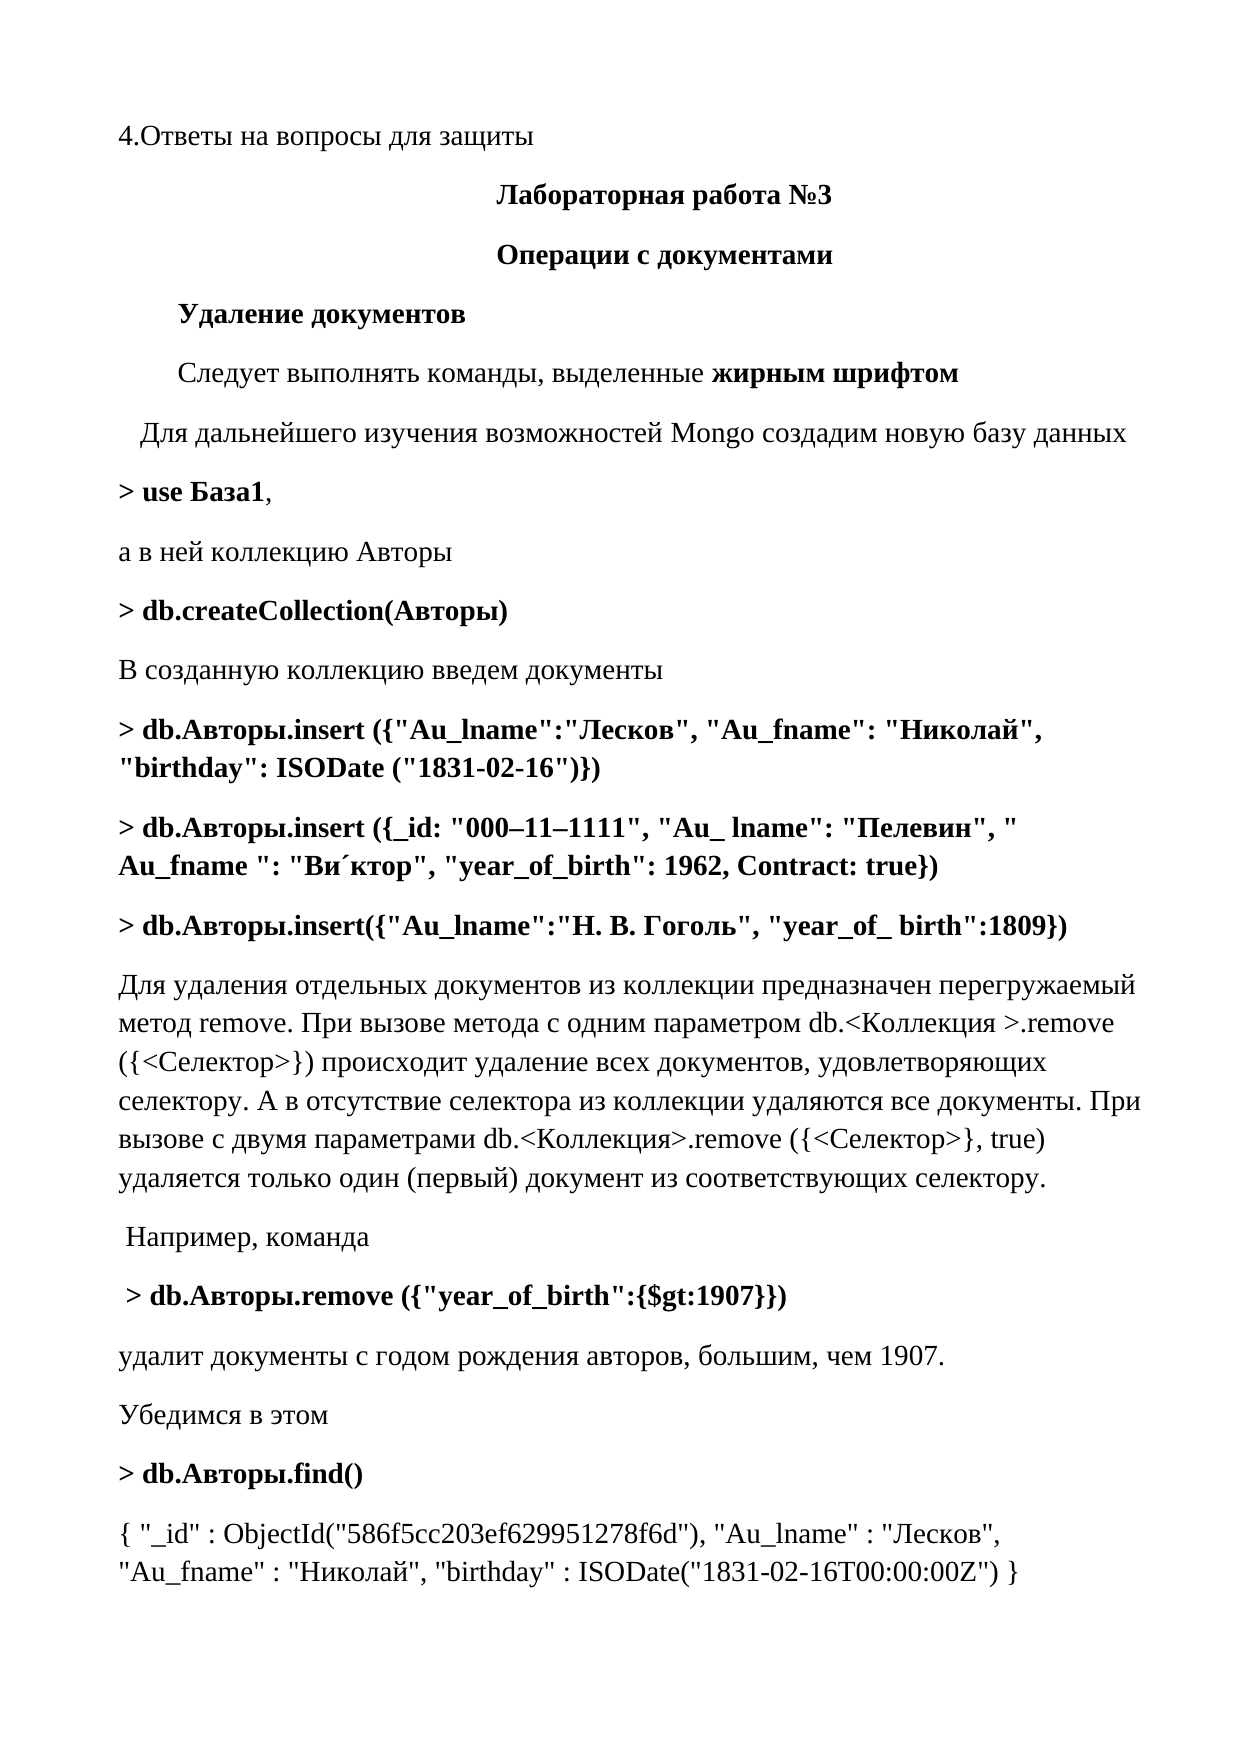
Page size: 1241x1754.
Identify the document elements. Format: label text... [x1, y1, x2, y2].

text Убедимся в этом [118, 1397, 1152, 1431]
text а в ней коллекцию Авторы [118, 534, 1152, 567]
text > use База1, [118, 474, 1152, 508]
text > db.createCollection(Авторы) [118, 593, 1152, 627]
text > db.Авторы.insert ({_id: "000–11–1111", "Au_ lname": "Пелевин", " Au_fname ": "Виˊктор", "year_of_birth": 1962, Contract: true}) [118, 810, 1152, 882]
text > db.Авторы.remove ({"year_of_birth":{$gt:1907}}) [118, 1278, 1152, 1312]
text > db.Авторы.insert ({"Au_lname":"Лесков", "Au_fname": "Николай", "birthday": ISODate ("1831-02-16")}) [118, 712, 1152, 784]
text Удаление документов [177, 296, 1152, 330]
text Для дальнейшего изучения возможностей Mongo создадим новую базу данных [118, 415, 1152, 448]
text > db.Авторы.find() [118, 1457, 1152, 1490]
text Например, команда [118, 1219, 1152, 1253]
text > db.Авторы.insert({"Au_lname":"Н. В. Гоголь", "year_of_ birth":1809}) [118, 908, 1152, 941]
text 4.Ответы на вопросы для защиты [118, 118, 1152, 152]
text Операции с документами [177, 237, 1152, 270]
text Лабораторная работа №3 [177, 177, 1152, 211]
text { "_id" : ObjectId("586f5cc203ef629951278f6d"), "Au_lname" : "Лесков", "Au_fname" : "Николай", "birthday" : ISODate("1831-02-16T00:00:00Z") } [118, 1516, 1152, 1588]
text Cледует выполнять команды, выделенные жирным шрифтом [177, 356, 1152, 389]
text удалит документы с годом рождения авторов, большим, чем 1907. [118, 1338, 1152, 1371]
text Для удаления отдельных документов из коллекции предназначен перегружаемый метод remove. При вызове метода с одним параметром db.<Коллекция >.remove ({<Селектор>}) происходит удаление всех документов, удовлетворяющих селектору. А в отсутствие селектора из коллекции удаляются все документы. При вызове с двумя параметрами db.<Коллекция>.remove ({<Селектор>}, true) удаляется только один (первый) документ из соответствующих селектору. [118, 967, 1152, 1193]
text В созданную коллекцию введем документы [118, 652, 1152, 686]
